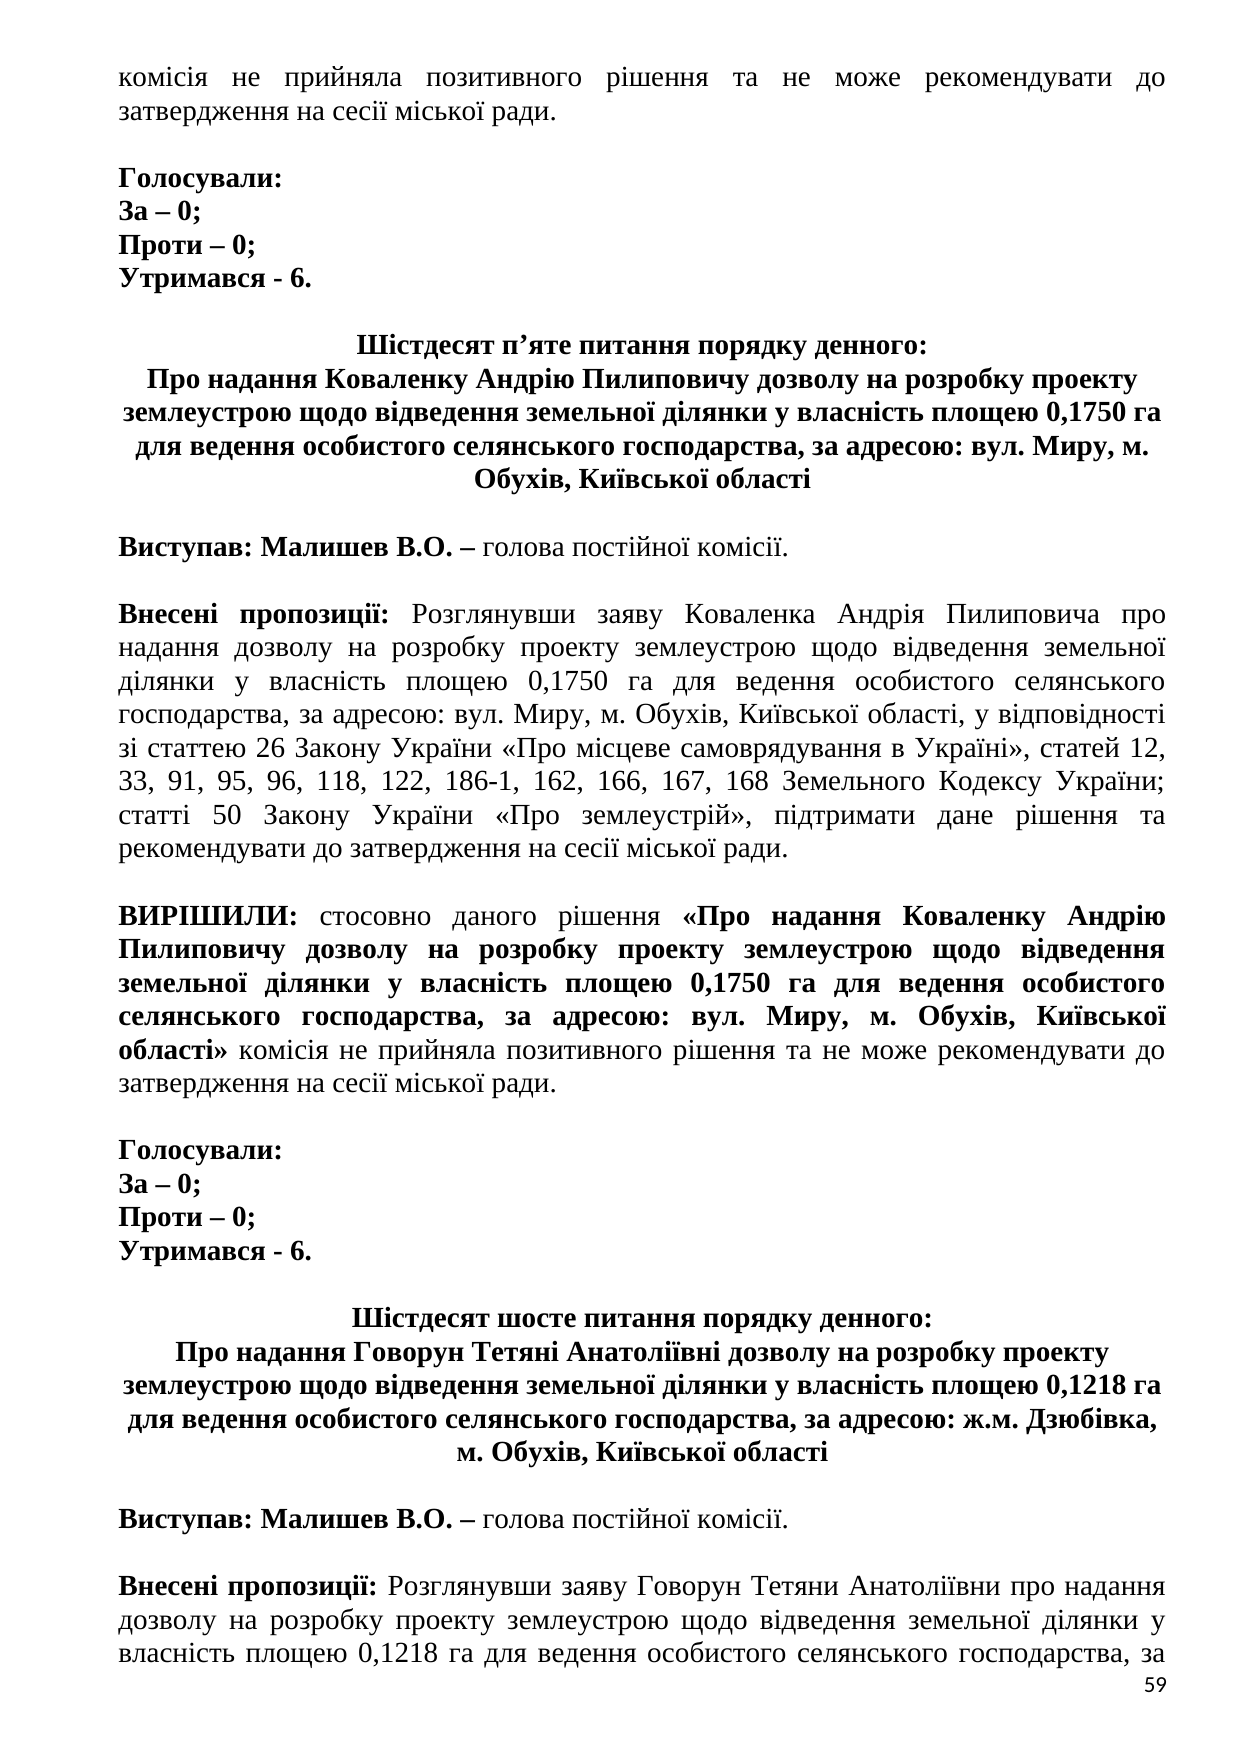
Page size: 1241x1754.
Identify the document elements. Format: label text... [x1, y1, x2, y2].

text Про надання Коваленку Андрію Пилиповичу дозволу на розробку проекту землеустрою щодо відведення земельної ділянки у власність площею 0,1750 га для ведення особистого селянського господарства, за адресою: вул. Миру, м. Обухів, Київської області [118, 361, 1167, 495]
text Шістдесят п’яте питання порядку денного: [118, 327, 1167, 361]
text Утримався - 6. [118, 1233, 1167, 1267]
text За – 0; [118, 1166, 1167, 1199]
text Виступав: Малишев В.О. – голова постійної комісії. [118, 529, 1167, 562]
text Голосували: [118, 160, 1167, 193]
text Утримався - 6. [118, 260, 1167, 294]
text ВИРІШИЛИ: стосовно даного рішення «Про надання Коваленку Андрію Пилиповичу дозволу на розробку проекту землеустрою щодо відведення земельної ділянки у власність площею 0,1750 га для ведення особистого селянського господарства, за адресою: вул. Миру, м. Обухів, Київської області» комісія не прийняла позитивного рішення та не може рекомендувати до затвердження на сесії міської ради. [118, 898, 1167, 1099]
text Виступав: Малишев В.О. – голова постійної комісії. [118, 1501, 1167, 1535]
text Про надання Говорун Тетяні Анатоліївні дозволу на розробку проекту землеустрою щодо відведення земельної ділянки у власність площею 0,1218 га для ведення особистого селянського господарства, за адресою: ж.м. Дзюбівка, м. Обухів, Київської області [118, 1334, 1167, 1468]
text За – 0; [118, 193, 1167, 227]
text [118, 59, 1167, 126]
text Внесені пропозиції: Розглянувши заяву Коваленка Андрія Пилиповича про надання дозволу на розробку проекту землеустрою щодо відведення земельної ділянки у власність площею 0,1750 га для ведення особистого селянського господарства, за адресою: вул. Миру, м. Обухів, Київської області, у відповідності зі статтею 26 Закону України «Про місцеве самоврядування в Україні», статей 12, 33, 91, 95, 96, 118, 122, 186-1, 162, 166, 167, 168 Земельного Кодексу України; статті 50 Закону України «Про землеустрій», підтримати дане рішення та рекомендувати до затвердження на сесії міської ради. [118, 596, 1167, 864]
text Голосували: [118, 1132, 1167, 1166]
text Шістдесят шосте питання порядку денного: [118, 1300, 1167, 1334]
text Проти – 0; [118, 1199, 1167, 1233]
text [118, 1568, 1167, 1669]
text Проти – 0; [118, 227, 1167, 260]
